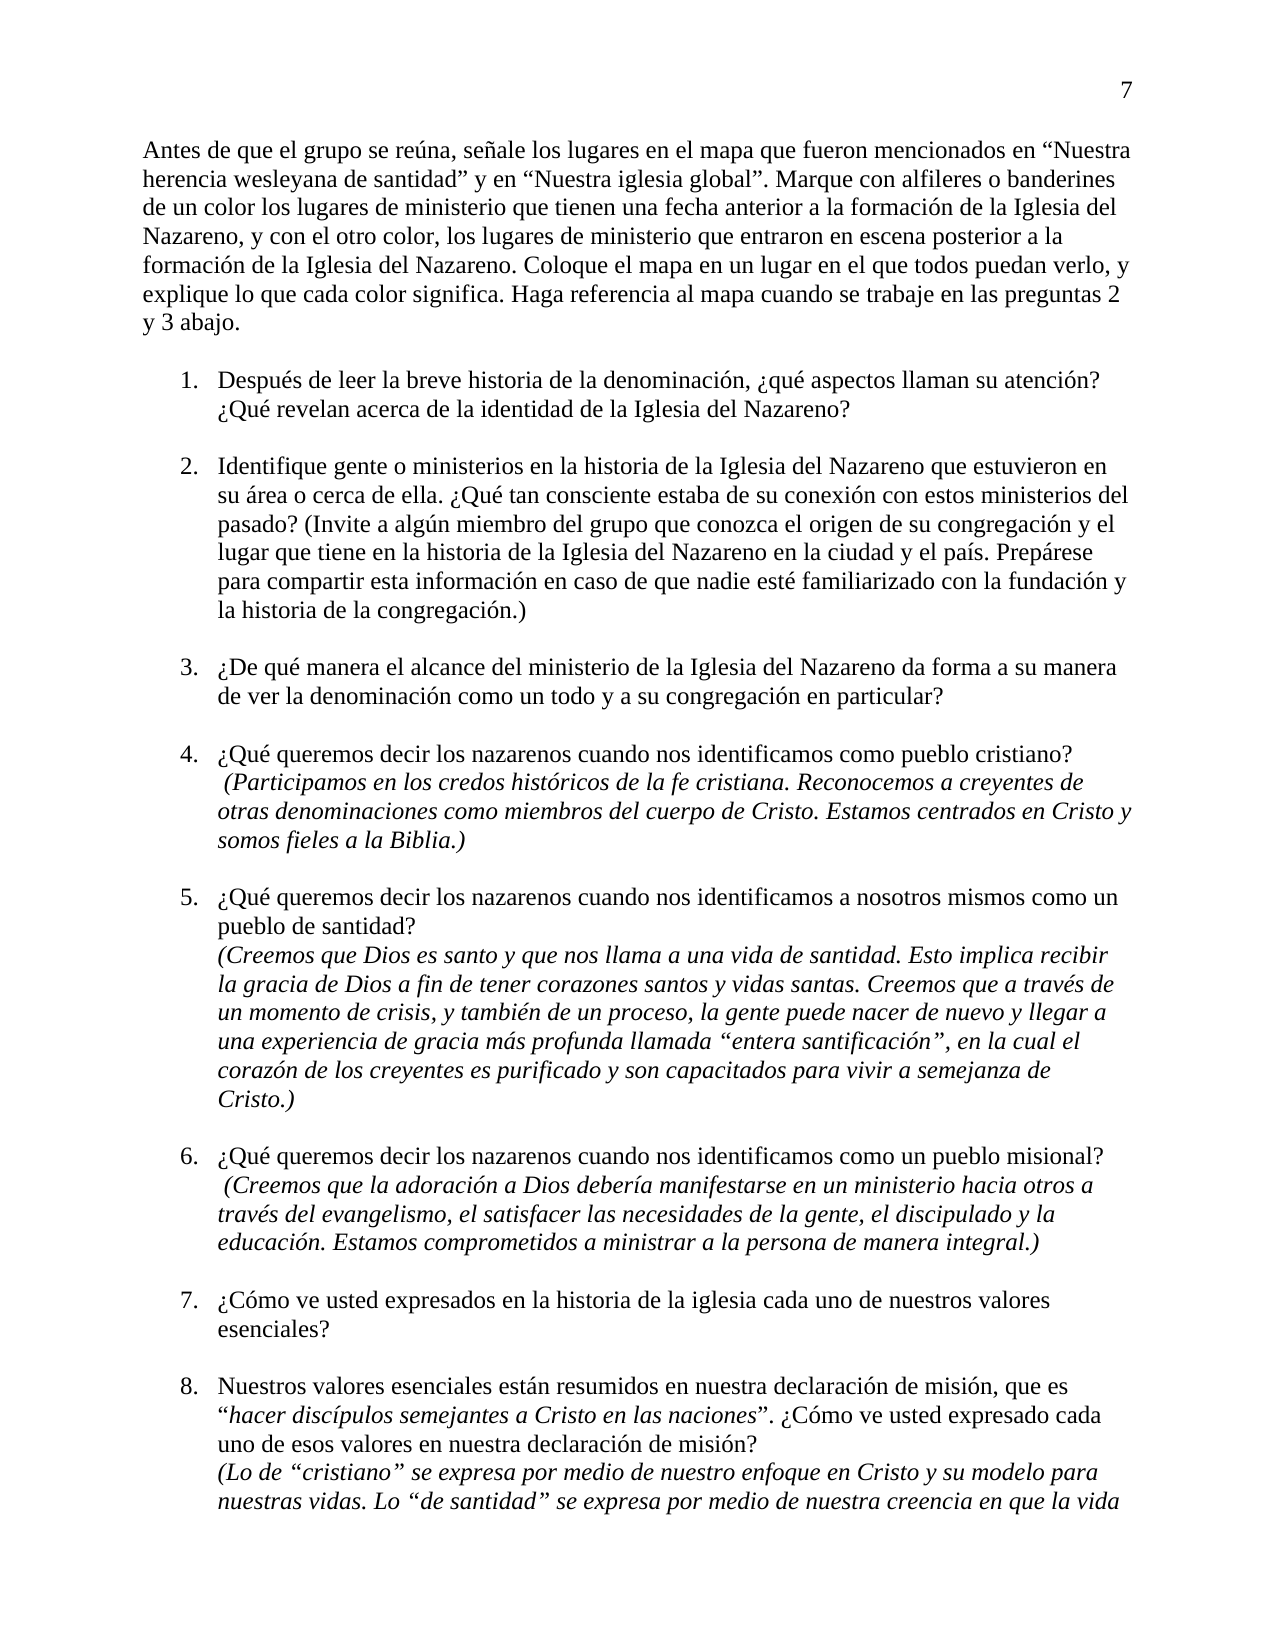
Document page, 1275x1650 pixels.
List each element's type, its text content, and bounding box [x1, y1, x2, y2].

text (Participamos en los credos históricos de la fe cristiana. Reconocemos a creyentes de otras denominaciones como miembros del cuerpo de Cristo. Estamos centrados en Cristo y somos fieles a la Biblia.) [217, 767, 1132, 854]
list Identifique gente o ministerios en la historia de la Iglesia del Nazareno que estuvieron en su área o cerca de ella. ¿Qué tan consciente estaba de su conexión con estos ministerios del pasado? (Invite a algún miembro del grupo que conozca el origen de su congregación y el lugar que tiene en la historia de la Iglesia del Nazareno en la ciudad y el país. Prepárese para compartir esta información en caso de que nadie esté familiarizado con la fundación y la historia de la congregación.) [180, 451, 1132, 624]
list ¿Qué queremos decir los nazarenos cuando nos identificamos como un pueblo misional? [180, 1141, 1132, 1170]
list ¿Qué queremos decir los nazarenos cuando nos identificamos como pueblo cristiano? [180, 739, 1132, 767]
list Después de leer la breve historia de la denominación, ¿qué aspectos llaman su atención? ¿Qué revelan acerca de la identidad de la Iglesia del Nazareno? [180, 365, 1132, 422]
list ¿Cómo ve usted expresados en la historia de la iglesia cada uno de nuestros valores esenciales? [180, 1285, 1132, 1342]
list ¿De qué manera el alcance del ministerio de la Iglesia del Nazareno da forma a su manera de ver la denominación como un todo y a su congregación en particular? [180, 652, 1132, 710]
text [217, 1457, 1132, 1515]
list Nuestros valores esenciales están resumidos en nuestra declaración de misión, que es “hacer discípulos semejantes a Cristo en las naciones”. ¿Cómo ve usted expresado cada uno de esos valores en nuestra declaración de misión? [180, 1371, 1132, 1457]
list ¿Qué queremos decir los nazarenos cuando nos identificamos a nosotros mismos como un pueblo de santidad? [180, 882, 1132, 940]
text (Creemos que Dios es santo y que nos llama a una vida de santidad. Esto implica recibir la gracia de Dios a fin de tener corazones santos y vidas santas. Creemos que a través de un momento de crisis, y también de un proceso, la gente puede nacer de nuevo y llegar a una experiencia de gracia más profunda llamada “entera santificación”, en la cual el corazón de los creyentes es purificado y son capacitados para vivir a semejanza de Cristo.) [142, 940, 1132, 1112]
text (Creemos que la adoración a Dios debería manifestarse en un ministerio hacia otros a través del evangelismo, el satisfacer las necesidades de la gente, el discipulado y la educación. Estamos comprometidos a ministrar a la persona de manera integral.) [217, 1170, 1132, 1256]
text Antes de que el grupo se reúna, señale los lugares en el mapa que fueron mencionados en “Nuestra herencia wesleyana de santidad” y en “Nuestra iglesia global”. Marque con alfileres o banderines de un color los lugares de ministerio que tienen una fecha anterior a la formación de la Iglesia del Nazareno, y con el otro color, los lugares de ministerio que entraron en escena posterior a la formación de la Iglesia del Nazareno. Coloque el mapa en un lugar en el que todos puedan verlo, y explique lo que cada color significa. Haga referencia al mapa cuando se trabaje en las preguntas 2 y 3 abajo. [142, 135, 1132, 336]
